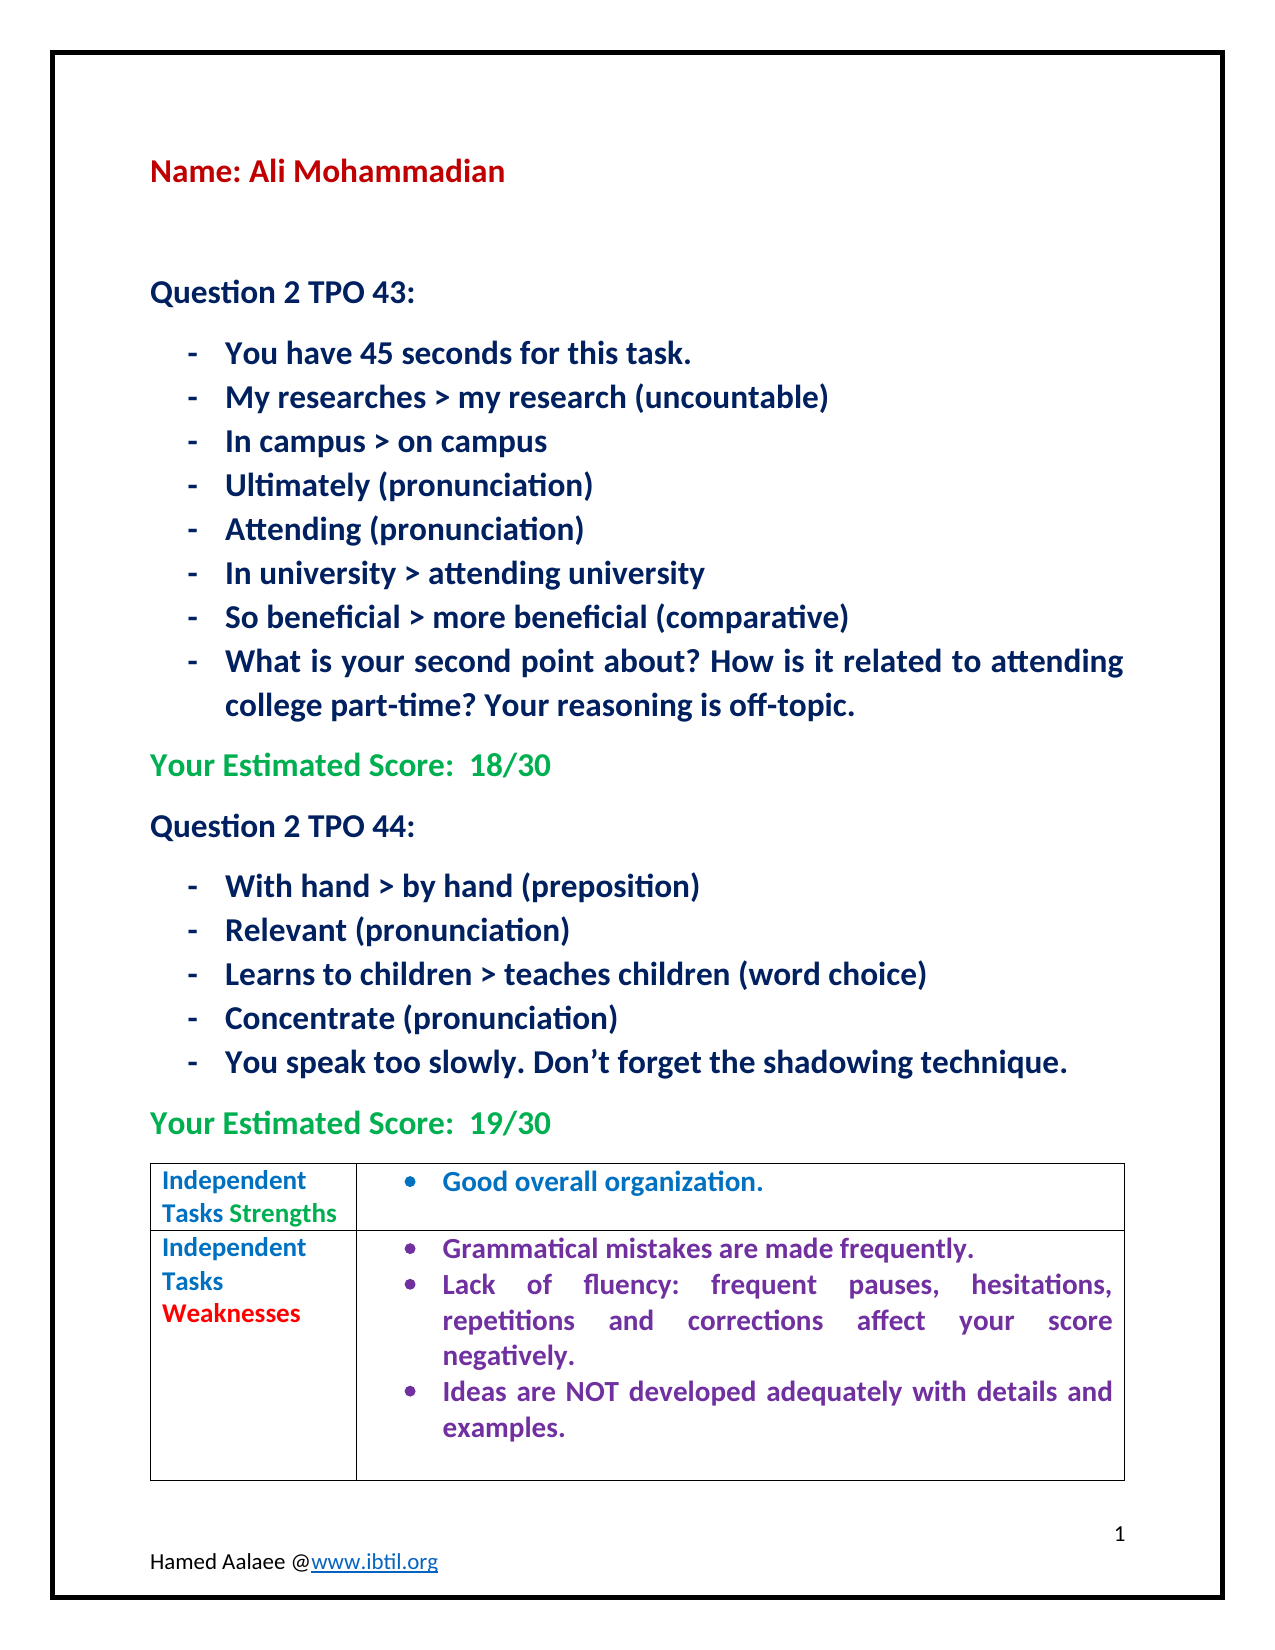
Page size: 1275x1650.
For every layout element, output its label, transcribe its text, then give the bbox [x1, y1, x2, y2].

list Concentrate (pronunciation) [187, 997, 1125, 1038]
list Learns to children > teaches children (word choice) [187, 953, 1125, 994]
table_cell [151, 1231, 356, 1480]
list So beneficial > more beneficial (comparative) [187, 596, 1125, 636]
list With hand > by hand (preposition) [187, 865, 1125, 906]
list You speak too slowly. Don’t forget the shadowing technique. [187, 1041, 1125, 1082]
list Relevant (pronunciation) [187, 909, 1125, 950]
list Attending (pronunciation) [187, 508, 1125, 548]
text Name: Ali Mohammadian [150, 150, 1125, 191]
list What is your second point about? How is it related to attending college part-time? Your reasoning is off-topic. [187, 639, 1125, 724]
list You have 45 seconds for this task. [187, 332, 1125, 373]
list In campus > on campus [187, 420, 1125, 461]
list In university > attending university [187, 552, 1125, 592]
text Your Estimated Score: 19/30 [150, 1102, 1125, 1143]
table_header Good overall organization. [357, 1164, 1124, 1229]
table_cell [357, 1231, 1124, 1480]
table_header Independent Tasks Strengths [151, 1164, 356, 1229]
list Ultimately (pronunciation) [187, 464, 1125, 504]
list My researches > my research (uncountable) [187, 376, 1125, 417]
text Question 2 TPO 43: [150, 271, 1125, 312]
text Your Estimated Score: 18/30 [150, 744, 1125, 785]
text Question 2 TPO 44: [150, 805, 1125, 846]
